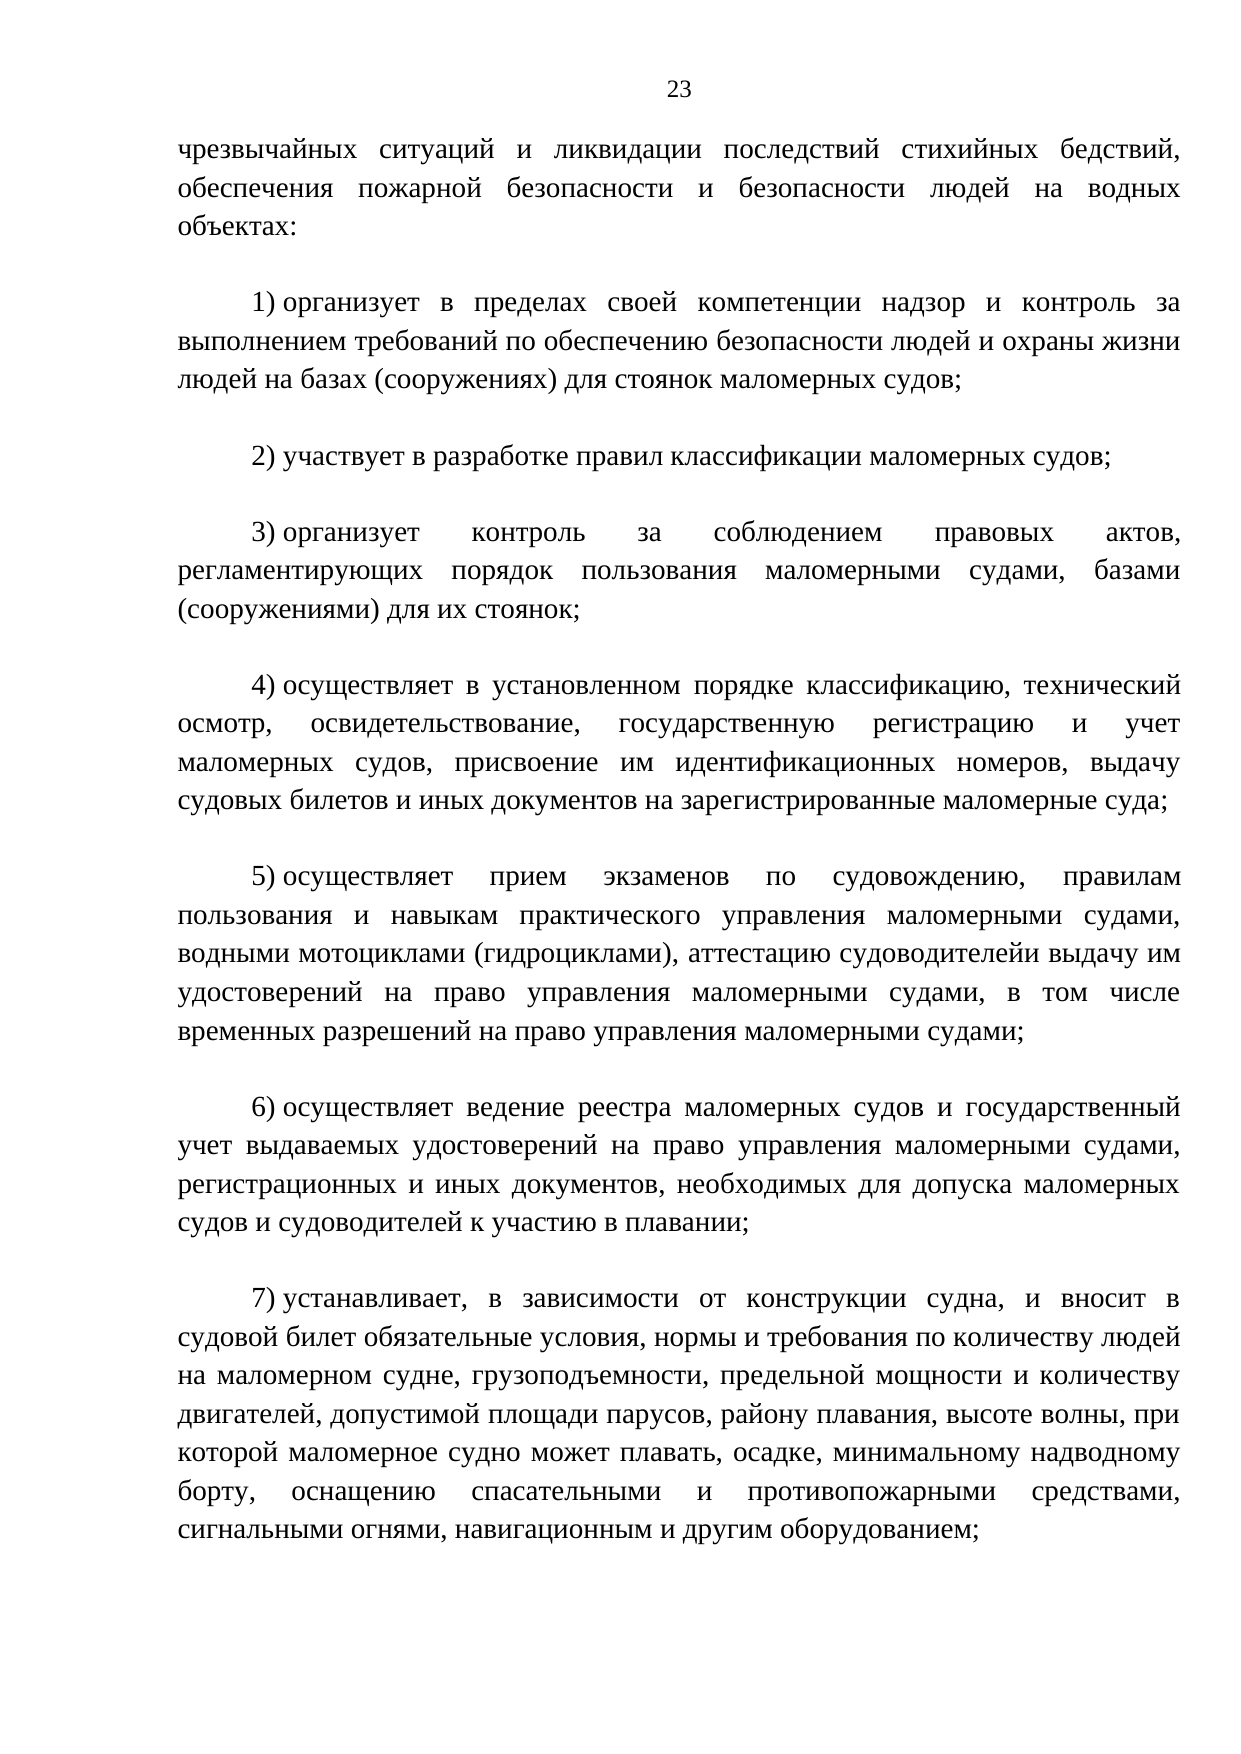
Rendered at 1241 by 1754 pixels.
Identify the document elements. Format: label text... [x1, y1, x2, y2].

text 4) осуществляет в установленном порядке классификацию, технический осмотр, освидетельствование, государственную регистрацию и учет маломерных судов, присвоение им идентификационных номеров, выдачу судовых билетов и иных документов на зарегистрированные маломерные суда; [177, 667, 1181, 816]
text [177, 131, 1181, 242]
text 3) организует контроль за соблюдением правовых актов, регламентирующих порядок пользования маломерными судами, базами (сооружениями) для их стоянок; [177, 514, 1181, 624]
text 2) участвует в разработке правил классификации маломерных судов; [177, 438, 1181, 471]
text 1) организует в пределах своей компетенции надзор и контроль за выполнением требований по обеспечению безопасности людей и охраны жизни людей на базах (сооружениях) для стоянок маломерных судов; [177, 284, 1181, 395]
text 7) устанавливает, в зависимости от конструкции судна, и вносит в судовой билет обязательные условия, нормы и требования по количеству людей на маломерном судне, грузоподъемности, предельной мощности и количеству двигателей, допустимой площади парусов, району плавания, высоте волны, при которой маломерное судно может плавать, осадке, минимальному надводному борту, оснащению спасательными и противопожарными средствами, сигнальными огнями, навигационным и другим оборудованием; [177, 1280, 1181, 1545]
text 5) осуществляет прием экзаменов по судовождению, правилам пользования и навыкам практического управления маломерными судами, водными мотоциклами (гидроциклами), аттестацию судоводителейи выдачу им удостоверений на право управления маломерными судами, в том числе временных разрешений на право управления маломерными судами; [177, 858, 1181, 1046]
text 6) осуществляет ведение реестра маломерных судов и государственный учет выдаваемых удостоверений на право управления маломерными судами, регистрационных и иных документов, необходимых для допуска маломерных судов и судоводителей к участию в плавании; [177, 1089, 1181, 1238]
